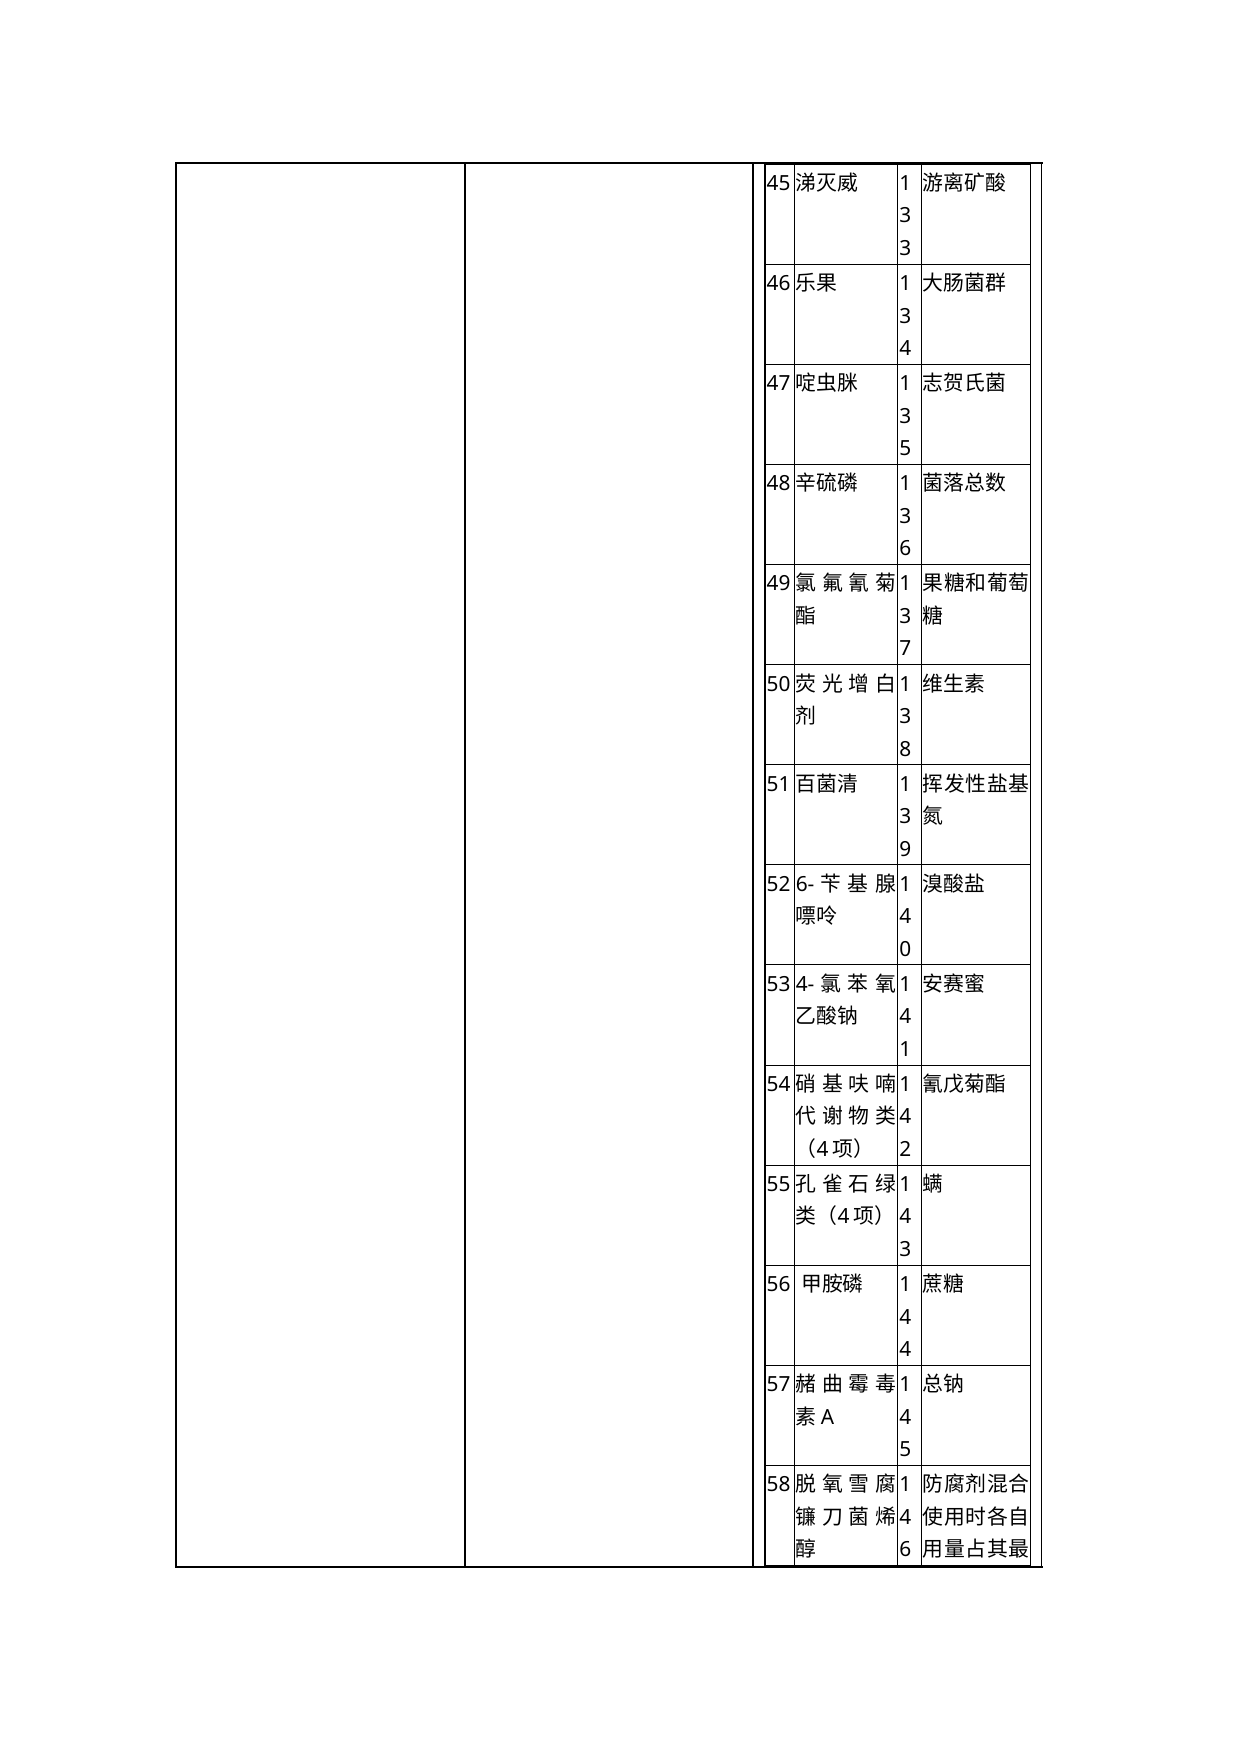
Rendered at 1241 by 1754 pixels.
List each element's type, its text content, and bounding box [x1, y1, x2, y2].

table_cell 二、技术要求 检测项目表 [922, 865, 1030, 964]
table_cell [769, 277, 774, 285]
table_cell 二、技术要求 检测项目表 [766, 265, 794, 364]
table_cell 二、技术要求 检测项目表 [922, 365, 1030, 464]
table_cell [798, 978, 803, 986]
table_cell 二、技术要求 检测项目表 [766, 1466, 794, 1565]
table_cell 二、技术要求 检测项目表 [922, 1066, 1030, 1165]
table_cell 二、技术要求 检测项目表 [922, 565, 1030, 664]
table_cell 二、技术要求 检测项目表 [766, 665, 794, 764]
table_cell 二、技术要求 检测项目表 [898, 365, 921, 464]
table_cell 二、技术要求 检测项目表 [795, 765, 897, 864]
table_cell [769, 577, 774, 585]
table_cell 二、技术要求 检测项目表 [795, 1266, 897, 1365]
table_cell 二、技术要求 检测项目表 [922, 265, 1030, 364]
table_cell 二、技术要求 检测项目表 [898, 865, 921, 964]
table_cell 二、技术要求 检测项目表 [922, 1466, 1030, 1565]
table_cell 二、技术要求 检测项目表 [898, 565, 921, 664]
table_cell 二、技术要求 检测项目表 [922, 1266, 1030, 1365]
table_cell 二、技术要求 检测项目表 [898, 265, 921, 364]
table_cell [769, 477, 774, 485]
table_cell 二、技术要求 检测项目表 [766, 1166, 794, 1265]
table_cell [466, 164, 752, 1566]
table_cell 二、技术要求 检测项目表 [898, 1066, 921, 1165]
table_cell 二、技术要求 检测项目表 [898, 465, 921, 564]
table_cell 二、技术要求 检测项目表 [922, 1366, 1030, 1465]
table_cell 二、技术要求 检测项目表 [766, 465, 794, 564]
table_cell 二、技术要求 检测项目表 [898, 1266, 921, 1365]
table_cell 二、技术要求 检测项目表 [766, 165, 794, 264]
table_cell 二、技术要求 检测项目表 [922, 465, 1030, 564]
table_cell 二、技术要求 检测项目表 [795, 1166, 897, 1265]
table_cell 二、技术要求 检测项目表 [766, 1366, 794, 1465]
table_cell 二、技术要求 检测项目表 [795, 865, 897, 964]
table_cell 二、技术要求 检测项目表 [922, 1166, 1030, 1265]
table_cell 二、技术要求 检测项目表 [898, 665, 921, 764]
table_cell 二、技术要求 检测项目表 [766, 965, 794, 1065]
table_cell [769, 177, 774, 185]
table_cell 二、技术要求 检测项目表 [898, 765, 921, 864]
table_cell 二、技术要求 检测项目表 [795, 565, 897, 664]
table_cell 二、技术要求 检测项目表 [922, 765, 1030, 864]
table_cell 二、技术要求 检测项目表 [795, 365, 897, 464]
table_cell 二、技术要求 检测项目表 [898, 965, 921, 1065]
table_cell 二、技术要求 检测项目表 [898, 1466, 921, 1565]
table_cell 二、技术要求 检测项目表 [766, 765, 794, 864]
table_cell 二、技术要求 检测项目表 [795, 1466, 897, 1565]
table_cell 二、技术要求 检测项目表 [922, 165, 1030, 264]
table_cell 二、技术要求 检测项目表 [766, 565, 794, 664]
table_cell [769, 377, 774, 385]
table_cell 二、技术要求 检测项目表 [795, 165, 897, 264]
table_cell 二、技术要求 检测项目表 [922, 665, 1030, 764]
table_cell 二、技术要求 检测项目表 [795, 1066, 897, 1165]
table_cell 二、技术要求 检测项目表 [766, 1066, 794, 1165]
table_cell 二、技术要求 检测项目表 [898, 1166, 921, 1265]
table_cell 2 [177, 164, 464, 1566]
table_cell 二、技术要求 检测项目表 [795, 665, 897, 764]
table_cell 二、技术要求 检测项目表 [766, 865, 794, 964]
table_cell 二、技术要求 检测项目表 [795, 265, 897, 364]
table_cell 二、技术要求 检测项目表 [922, 965, 1030, 1065]
table_cell 二、技术要求 检测项目表 [766, 365, 794, 464]
table_cell 二、技术要求 检测项目表 [795, 1366, 897, 1465]
table_cell 二、技术要求 检测项目表 [898, 1366, 921, 1465]
table_cell 二、技术要求 检测项目表 [795, 965, 897, 1065]
table_cell 二、技术要求 检测项目表 [795, 465, 897, 564]
table_cell 二、技术要求 检测项目表 [766, 1266, 794, 1365]
table_cell 二、技术要求 检测项目表 [898, 165, 921, 264]
